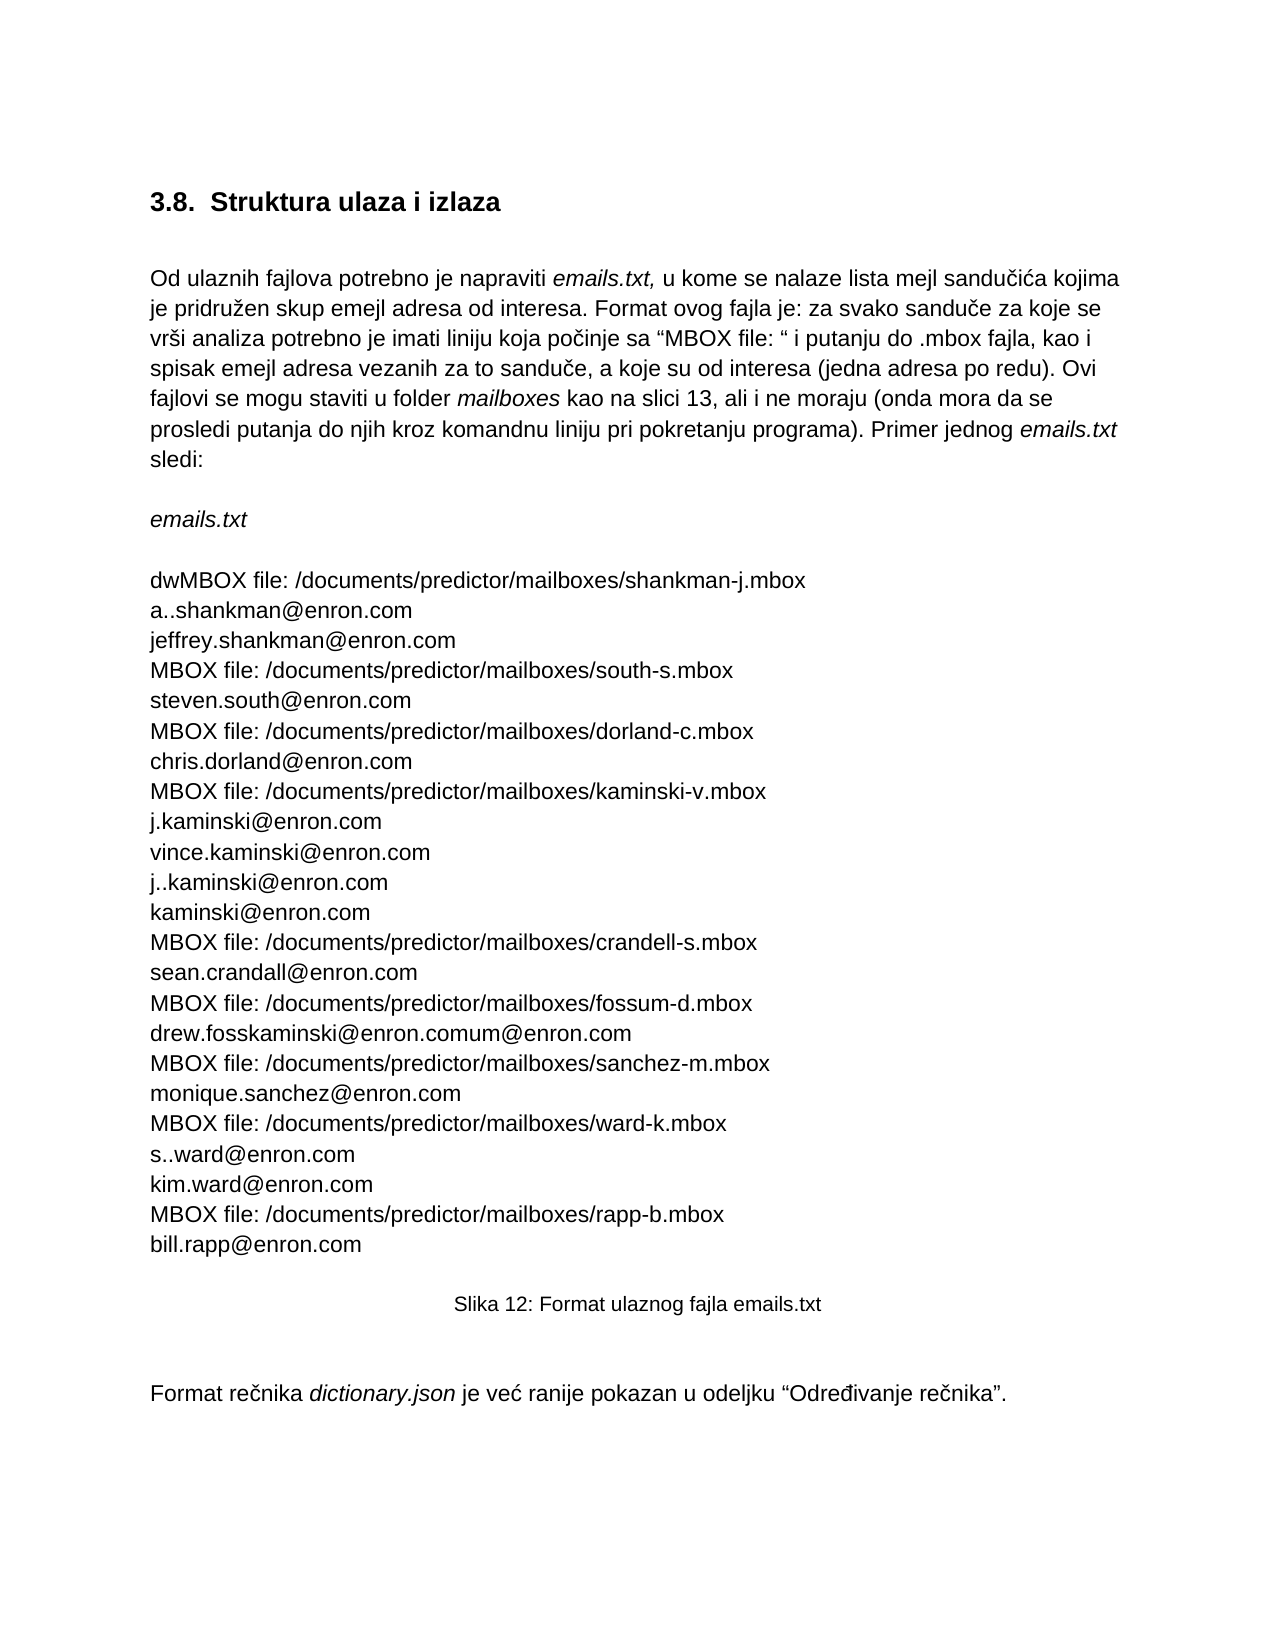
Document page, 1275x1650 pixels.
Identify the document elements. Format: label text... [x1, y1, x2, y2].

text MBOX file: /documents/predictor/mailboxes/kaminski-v.mbox [150, 778, 1125, 804]
text a..shankman@enron.com [150, 597, 1125, 623]
text steven.south@enron.com [150, 687, 1125, 714]
text kim.ward@enron.com [150, 1171, 1125, 1197]
text emails.txt [150, 506, 1125, 533]
text MBOX file: /documents/predictor/mailboxes/ward-k.mbox [150, 1110, 1125, 1137]
text sean.crandall@enron.com [150, 959, 1125, 986]
text bill.rapp@enron.com [150, 1231, 1125, 1258]
text Slika 12: Format ulaznog fajla emails.txt [150, 1292, 1125, 1316]
text Format rečnika dictionary.json je već ranije pokazan u odeljku “Određivanje rečnika”. [150, 1379, 1125, 1406]
text MBOX file: /documents/predictor/mailboxes/south-s.mbox [150, 657, 1125, 684]
text j.kaminski@enron.com [150, 808, 1125, 835]
subtitle 3.8. Struktura ulaza i izlaza [150, 186, 1125, 217]
text MBOX file: /documents/predictor/mailboxes/sanchez-m.mbox [150, 1050, 1125, 1076]
text vince.kaminski@enron.com [150, 838, 1125, 865]
text drew.fosskaminski@enron.comum@enron.com [150, 1020, 1125, 1046]
text MBOX file: /documents/predictor/mailboxes/crandell-s.mbox [150, 929, 1125, 956]
text MBOX file: /documents/predictor/mailboxes/rapp-b.mbox [150, 1201, 1125, 1227]
text j..kaminski@enron.com [150, 869, 1125, 895]
text chris.dorland@enron.com [150, 748, 1125, 774]
text dwMBOX file: /documents/predictor/mailboxes/shankman-j.mbox [150, 567, 1125, 593]
text kaminski@enron.com [150, 899, 1125, 925]
text MBOX file: /documents/predictor/mailboxes/dorland-c.mbox [150, 718, 1125, 744]
text monique.sanchez@enron.com [150, 1080, 1125, 1107]
text Od ulaznih fajlova potrebno je napraviti emails.txt, u kome se nalaze lista mejl sandučića kojima je pridružen skup emejl adresa od interesa. Format ovog fajla je: za svako sanduče za koje se vrši analiza potrebno je imati liniju koja počinje sa “MBOX file: “ i putanju do .mbox fajla, kao i spisak emejl adresa vezanih za to sanduče, a koje su od interesa (jedna adresa po redu). Ovi fajlovi se mogu staviti u folder mailboxes kao na slici 13, ali i ne moraju (onda mora da se prosledi putanja do njih kroz komandnu liniju pri pokretanju programa). Primer jednog emails.txt sledi: [150, 264, 1125, 472]
text jeffrey.shankman@enron.com [150, 627, 1125, 653]
text MBOX file: /documents/predictor/mailboxes/fossum-d.mbox [150, 989, 1125, 1016]
text s..ward@enron.com [150, 1141, 1125, 1167]
